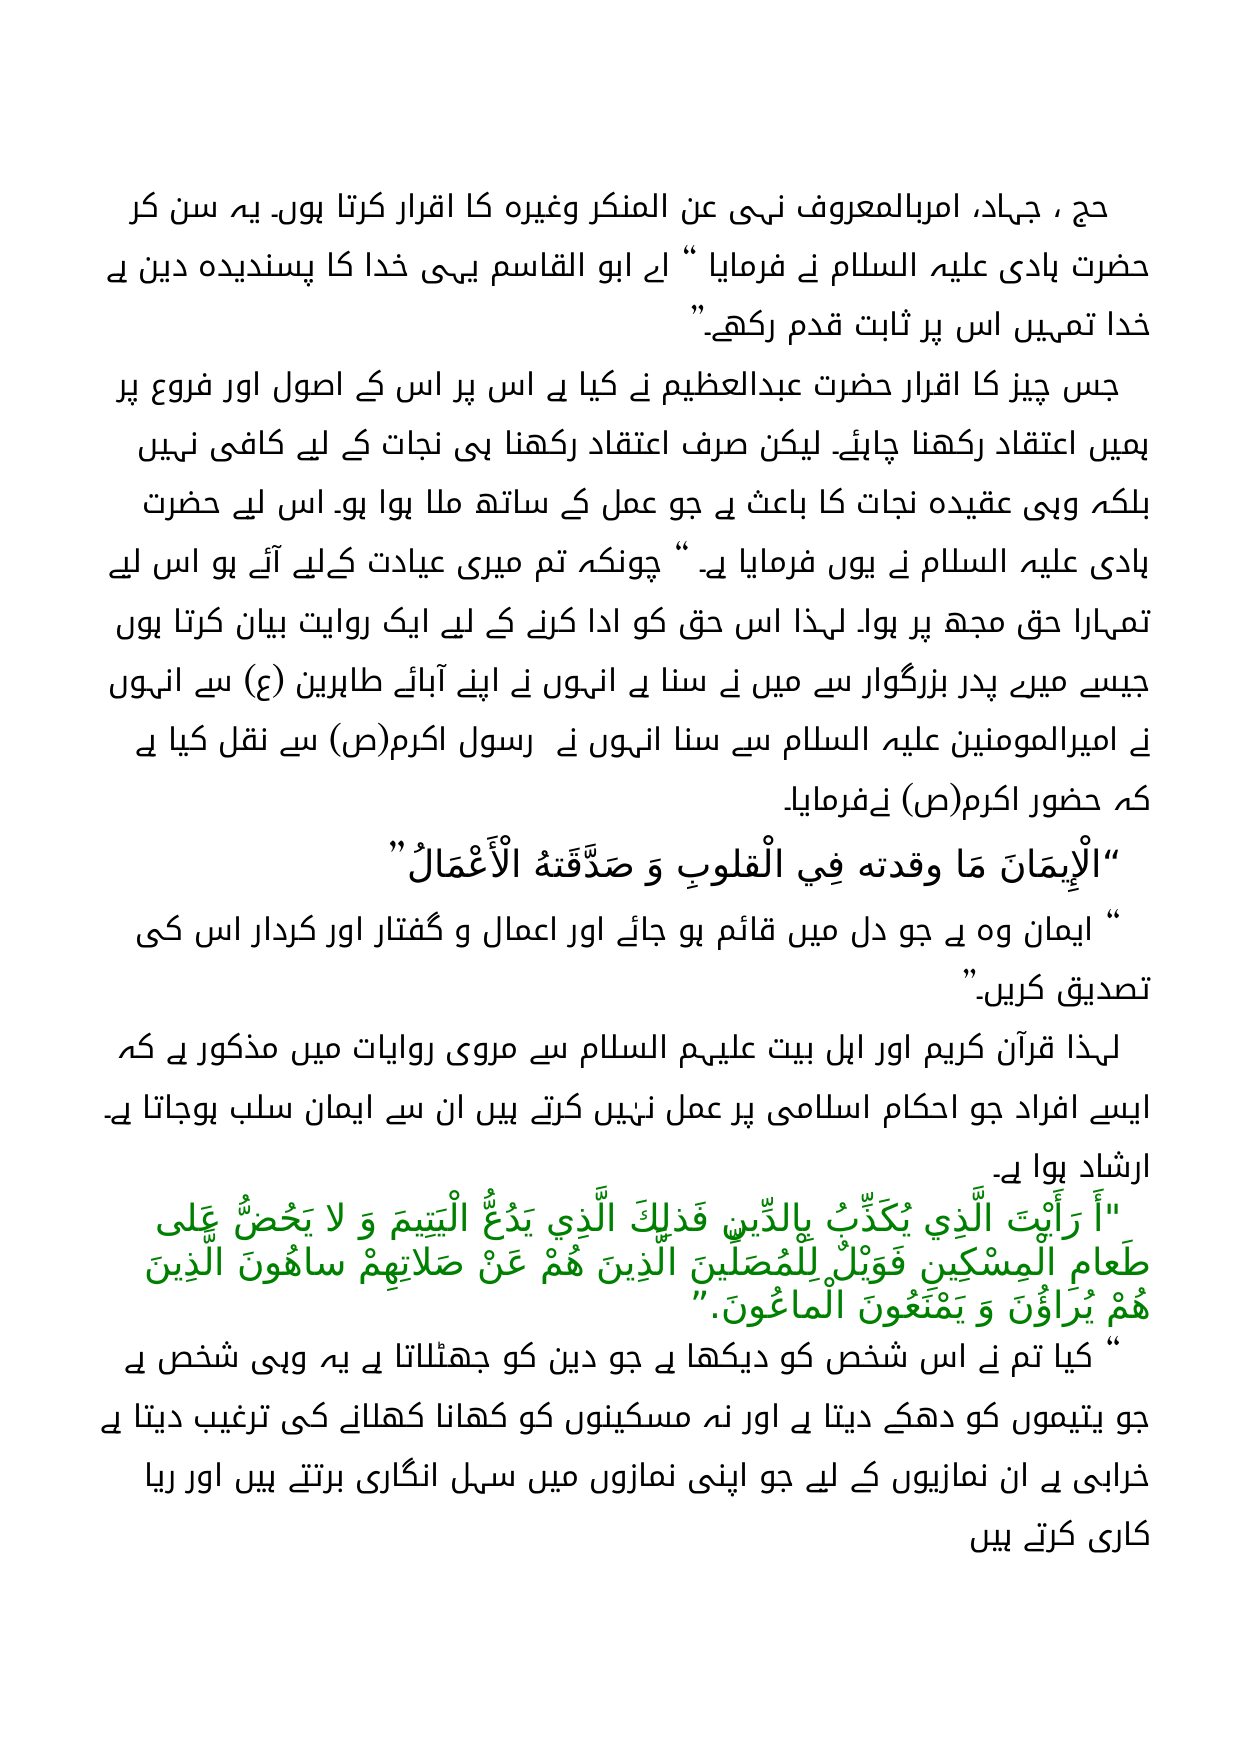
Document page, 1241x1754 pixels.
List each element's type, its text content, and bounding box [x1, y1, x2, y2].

text لہذا قرآن کریم اور اہل بیت علیہم السلام سے مروی روایات میں مذکور ہے کہ ایسے افراد جو احکام اسلامی پر عمل نہٰیں کرتے ہیں ان سے ایمان سلب ہوجاتا ہے۔ ارشاد ہوا ہے۔ [89, 1019, 1152, 1197]
text “ ایمان وہ ہے جو دل میں قائم ہو جائے اور اعمال و گفتار اور کردار اس کی تصدیق کریں۔” [89, 900, 1152, 1019]
text “ کیا تم نے اس شخص کو دیکھا ہے جو دین کو جھٹلاتا ہے یہ وہی شخص ہے جو یتیموں کو دھکے دیتا ہے اور نہ مسکینوں کو کھانا کھلانے کی ترغیب دیتا ہے خرابی ہے ان نمازیوں کے لیے جو اپنی نمازوں میں سہل انگاری برتتے ہیں اور ریا کاری کرتے ہیں [89, 1328, 1152, 1565]
text “الْإِيمَانَ‏ مَا وقدته فِي الْقلوبِ وَ صَدَّقَتهُ الْأَعْمَالُ” [89, 829, 1152, 900]
text جس چیز کا اقرار حضرت عبدالعظیم نے کیا ہے اس پر اس کے اصول اور فروع پر ہمیں اعتقاد رکھنا چاہئے۔ لیکن صرف اعتقاد رکھنا ہی نجات کے لیے کافی نہیں بلکہ وہی عقیدہ نجات کا باعث ہے جو عمل کے ساتھ ملا ہوا ہو۔ اس لیے حضرت ہادی علیہ السلام نے یوں فرمایا ہے۔ “ چونکہ تم میری عیادت کےلیے آئے ہو اس لیے تمہارا حق مجھ پر ہوا۔ لہذا اس حق کو ادا کرنے کے لیے ایک روایت بیان کرتا ہوں جیسے میرے پدر بزرگوار سے میں نے سنا ہے انہوں نے اپنے آبائے طاہرین (ع) سے انہوں نے امیرالمومنین علیہ السلام سے سنا انہوں نے رسول اکرم(ص) سے نقل کیا ہے کہ حضور اکرم(ص) نےفرمایا۔ [89, 355, 1152, 829]
text حج ، جہاد، امربالمعروف نہی عن المنکر وغیرہ کا اقرار کرتا ہوں۔ یہ سن کر حضرت ہادی علیہ السلام نے فرمایا “ اے ابو القاسم یہی خدا کا پسندیدہ دین ہے خدا تمہیں اس پر ثابت قدم رکھے۔” [89, 177, 1152, 355]
text "أَ رَأَيْتَ الَّذِي يُكَذِّبُ‏ بِالدِّين فَذلِكَ الَّذِي يَدُعُّ الْيَتِيمَ وَ لا يَحُضُّ عَلى‏ طَعامِ الْمِسْكِينِ فَوَيْلٌ لِلْمُصَلِّينَ الَّذِينَ هُمْ عَنْ صَلاتِهِمْ ساهُونَ الَّذِينَ هُمْ يُراؤُنَ وَ يَمْنَعُونَ الْماعُونَ‏.” [89, 1197, 1152, 1328]
